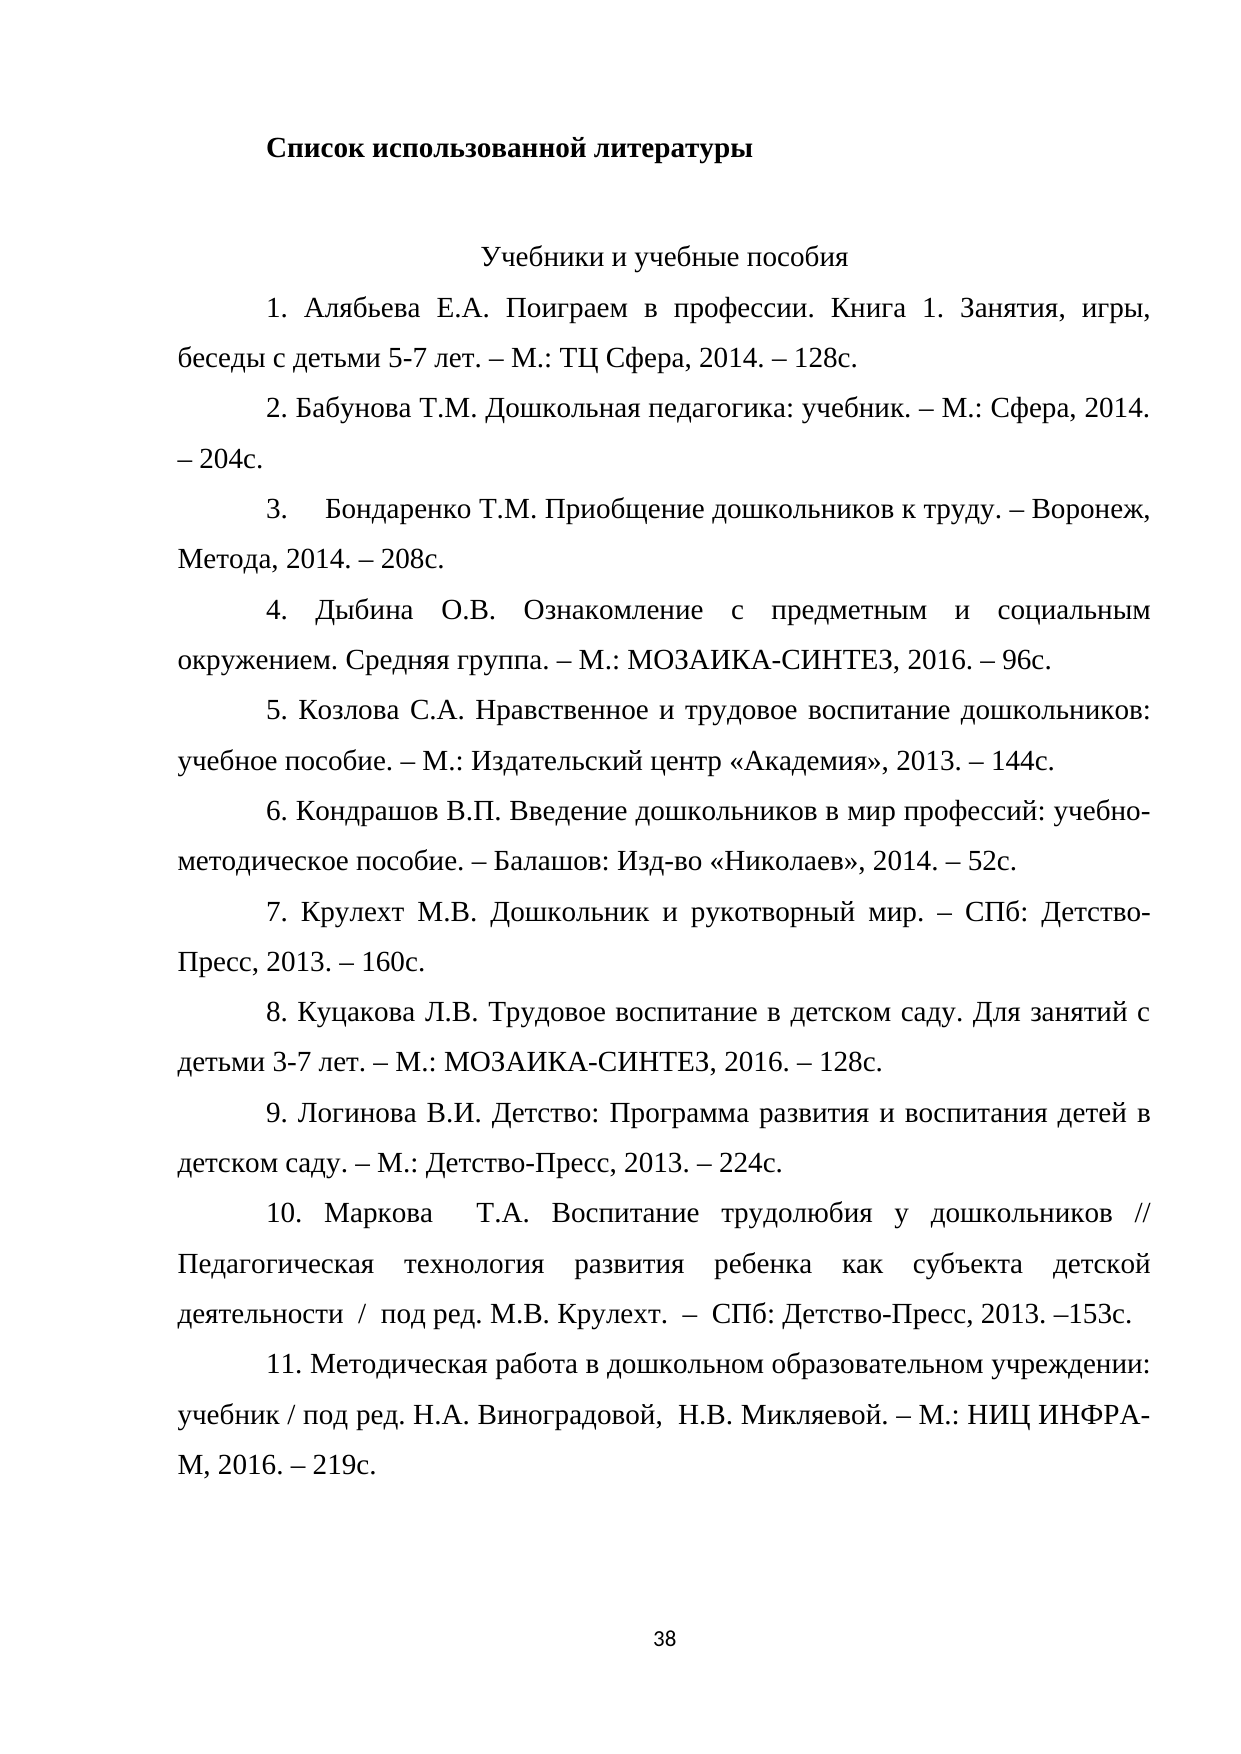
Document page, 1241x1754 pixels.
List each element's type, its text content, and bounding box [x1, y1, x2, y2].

text 6. Кондрашов В.П. Введение дошкольников в мир профессий: учебно-методическое пособие. – Балашов: Изд-во «Николаев», 2014. – 52с. [177, 793, 1152, 877]
text Список использованной литературы [177, 130, 1152, 163]
text 9. Логинова В.И. Детство: Программа развития и воспитания детей в детском саду. – М.: Детство-Пресс, 2013. – 224с. [177, 1095, 1152, 1179]
text 11. Методическая работа в дошкольном образовательном учреждении: учебник / под ред. Н.А. Виноградовой, Н.В. Микляевой. – М.: НИЦ ИНФРА-М, 2016. – 219с. [177, 1346, 1152, 1481]
text 1. Алябьева Е.А. Поиграем в профессии. Книга 1. Занятия, игры, беседы с детьми 5-7 лет. – М.: ТЦ Сфера, 2014. – 128с. [177, 290, 1152, 374]
text 4. Дыбина О.В. Ознакомление с предметным и социальным окружением. Средняя группа. – М.: МОЗАИКА-СИНТЕЗ, 2016. – 96с. [177, 592, 1152, 676]
text 8. Куцакова Л.В. Трудовое воспитание в детском саду. Для занятий с детьми 3-7 лет. – М.: МОЗАИКА-СИНТЕЗ, 2016. – 128с. [177, 994, 1152, 1078]
text Учебники и учебные пособия [177, 239, 1152, 273]
text 7. Крулехт М.В. Дошкольник и рукотворный мир. – СПб: Детство-Пресс, 2013. – 160с. [177, 894, 1152, 977]
text 10. Маркова Т.А. Воспитание трудолюбия у дошкольников // Педагогическая технология развития ребенка как субъекта детской деятельности / под ред. М.В. Крулехт. – СПб: Детство-Пресс, 2013. –153с. [177, 1196, 1152, 1330]
text 5. Козлова С.А. Нравственное и трудовое воспитание дошкольников: учебное пособие. – М.: Издательский центр «Академия», 2013. – 144с. [177, 692, 1152, 776]
text 2. Бабунова Т.М. Дошкольная педагогика: учебник. – М.: Сфера, 2014. – 204с. [177, 391, 1152, 474]
text 3. Бондаренко Т.М. Приобщение дошкольников к труду. – Воронеж, Метода, 2014. – 208с. [177, 491, 1152, 575]
